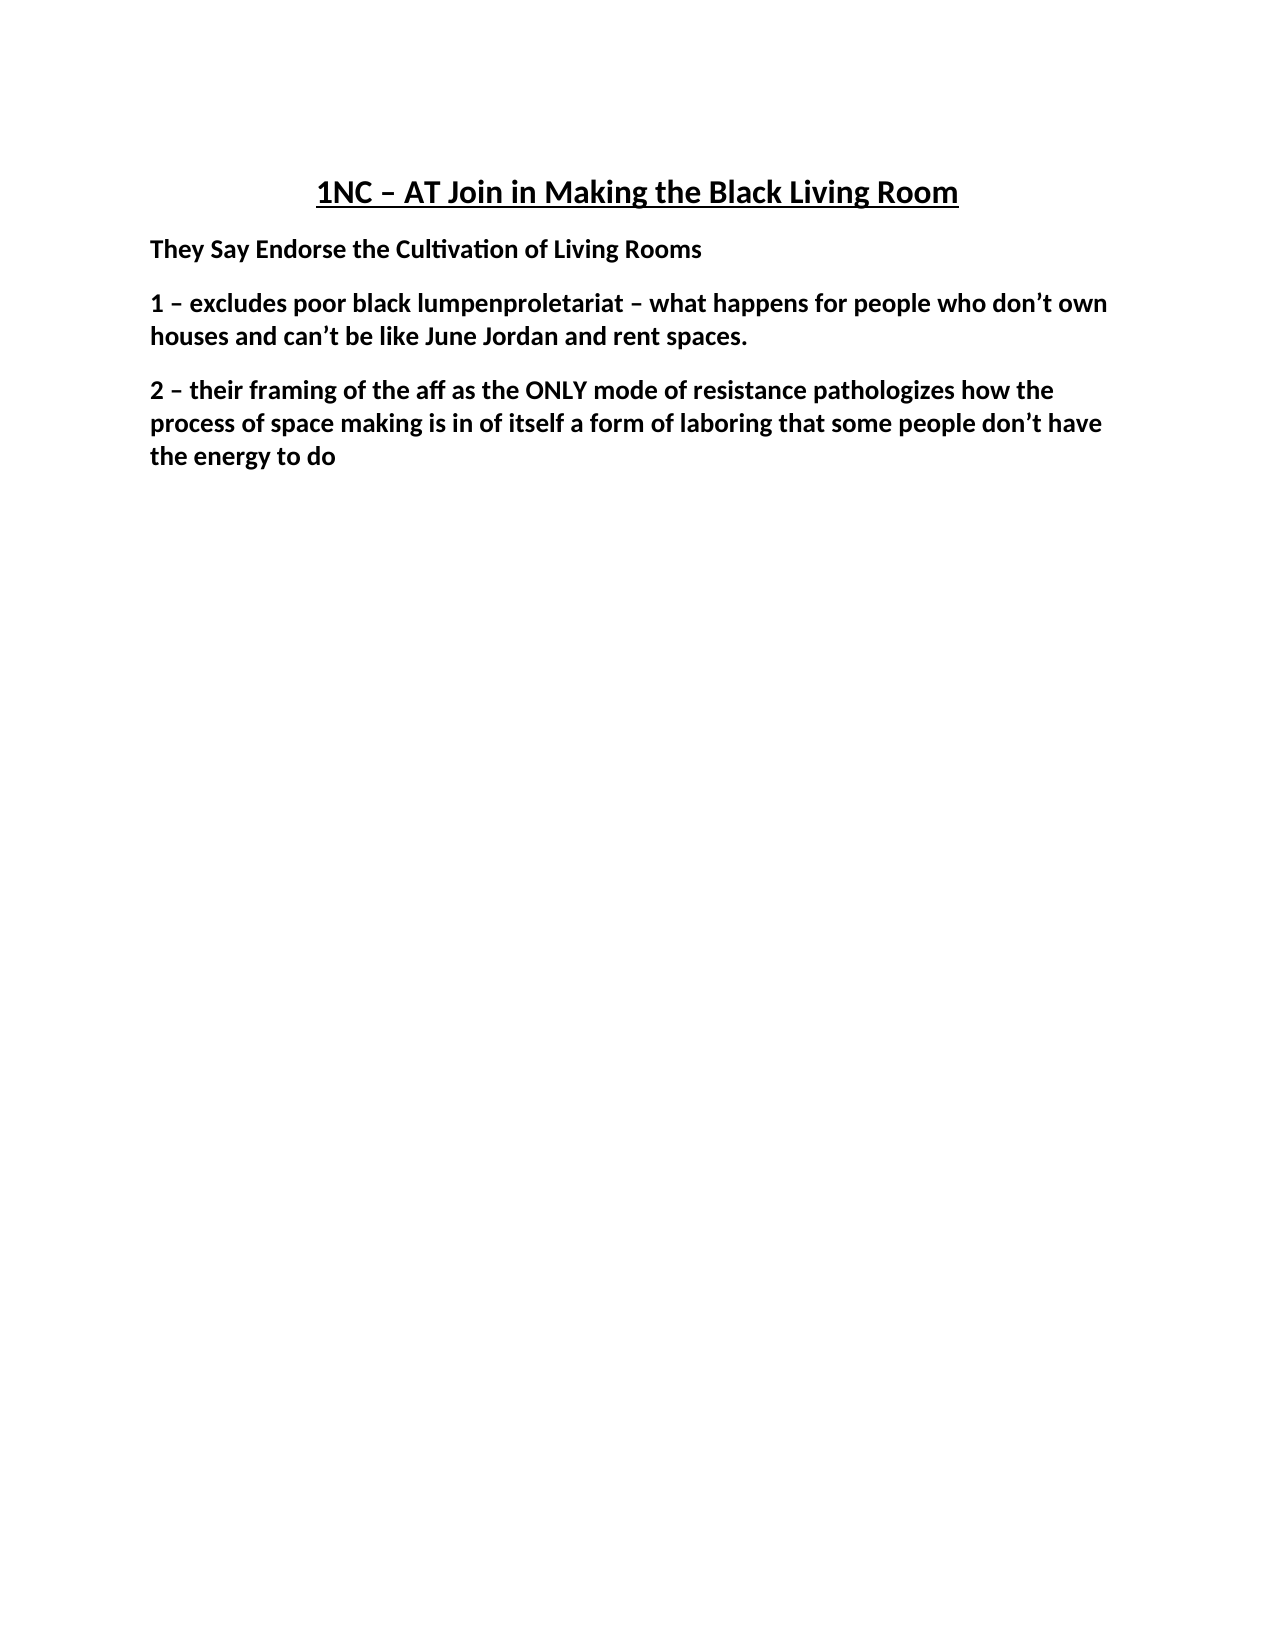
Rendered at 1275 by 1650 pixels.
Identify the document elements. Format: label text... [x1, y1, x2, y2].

subtitle They Say Endorse the Cultivation of Living Rooms [150, 232, 1125, 265]
subtitle 2 – their framing of the aff as the ONLY mode of resistance pathologizes how the process of space making is in of itself a form of laboring that some people don’t have the energy to do [150, 373, 1125, 472]
subtitle 1 – excludes poor black lumpenproletariat – what happens for people who don’t own houses and can’t be like June Jordan and rent spaces. [150, 286, 1125, 352]
subtitle 1NC – AT Join in Making the Black Living Room [150, 171, 1125, 212]
